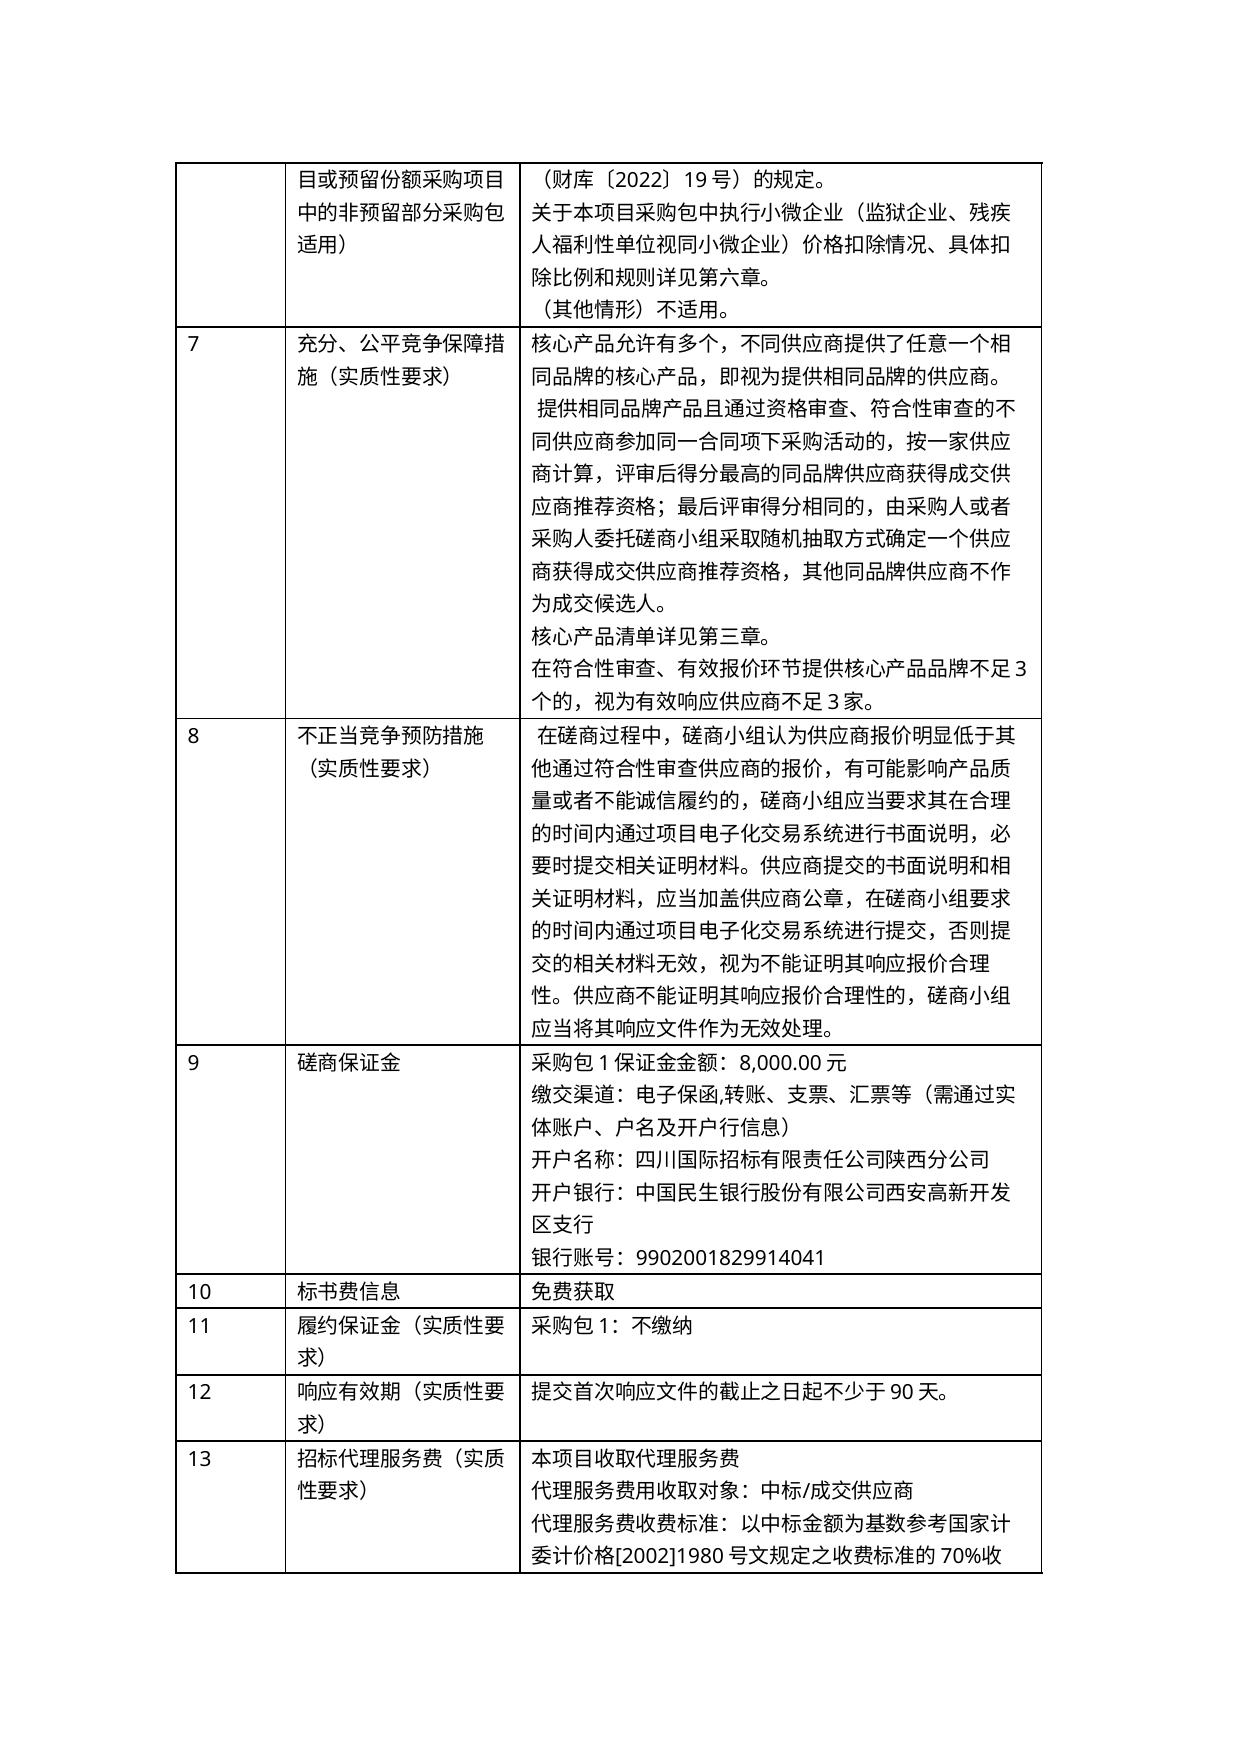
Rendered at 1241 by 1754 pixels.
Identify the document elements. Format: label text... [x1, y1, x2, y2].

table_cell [521, 1442, 1041, 1572]
table_cell 履约保证金（实质性要求） [286, 1309, 519, 1374]
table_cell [286, 164, 519, 326]
table_cell 充分、公平竞争保障措施（实质性要求） [286, 328, 519, 718]
table_cell 提交首次响应文件的截止之日起不少于90天。 [521, 1376, 1041, 1440]
table_cell 8 [177, 719, 285, 1044]
table_cell 采购包1保证金金额：8,000.00元 缴交渠道：电子保函,转账、支票、汇票等（需通过实体账户、户名及开户行信息） 开户名称：四川国际招标有限责任公司陕西分公司 开户银行：中国民生银行股份有限公司西安高新开发区支行 银行账号：9902001829914041 [521, 1046, 1041, 1273]
table_cell 9 [177, 1046, 285, 1273]
table_cell 核心产品允许有多个，不同供应商提供了任意一个相同品牌的核心产品，即视为提供相同品牌的供应商。 提供相同品牌产品且通过资格审查、符合性审查的不同供应商参加同一合同项下采购活动的，按一家供应商计算，评审后得分最高的同品牌供应商获得成交供应商推荐资格；最后评审得分相同的，由采购人或者采购人委托磋商小组采取随机抽取方式确定一个供应商获得成交供应商推荐资格，其他同品牌供应商不作为成交候选人。 核心产品清单详见第三章。 在符合性审查、有效报价环节提供核心产品品牌不足3个的，视为有效响应供应商不足3家。 [521, 328, 1041, 718]
table_cell 11 [177, 1309, 285, 1374]
table_cell 13 [177, 1442, 285, 1572]
table_cell 标书费信息 [286, 1275, 519, 1307]
table_cell 采购包1：不缴纳 [521, 1309, 1041, 1374]
table_cell 6 [177, 164, 285, 326]
table_cell 磋商保证金 [286, 1046, 519, 1273]
table_cell 不正当竞争预防措施（实质性要求） [286, 719, 519, 1044]
table_cell 响应有效期（实质性要求） [286, 1376, 519, 1440]
table_cell 免费获取 [521, 1275, 1041, 1307]
table_cell 在磋商过程中，磋商小组认为供应商报价明显低于其他通过符合性审查供应商的报价，有可能影响产品质量或者不能诚信履约的，磋商小组应当要求其在合理的时间内通过项目电子化交易系统进行书面说明，必要时提交相关证明材料。供应商提交的书面说明和相关证明材料，应当加盖供应商公章，在磋商小组要求的时间内通过项目电子化交易系统进行提交，否则提交的相关材料无效，视为不能证明其响应报价合理性。供应商不能证明其响应报价合理性的，磋商小组应当将其响应文件作为无效处理。 [521, 719, 1041, 1044]
table_cell 12 [177, 1376, 285, 1440]
table_cell 招标代理服务费（实质性要求） [286, 1442, 519, 1572]
table_cell 10 [177, 1275, 285, 1307]
table_cell 7 [177, 328, 285, 718]
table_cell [521, 164, 1041, 326]
